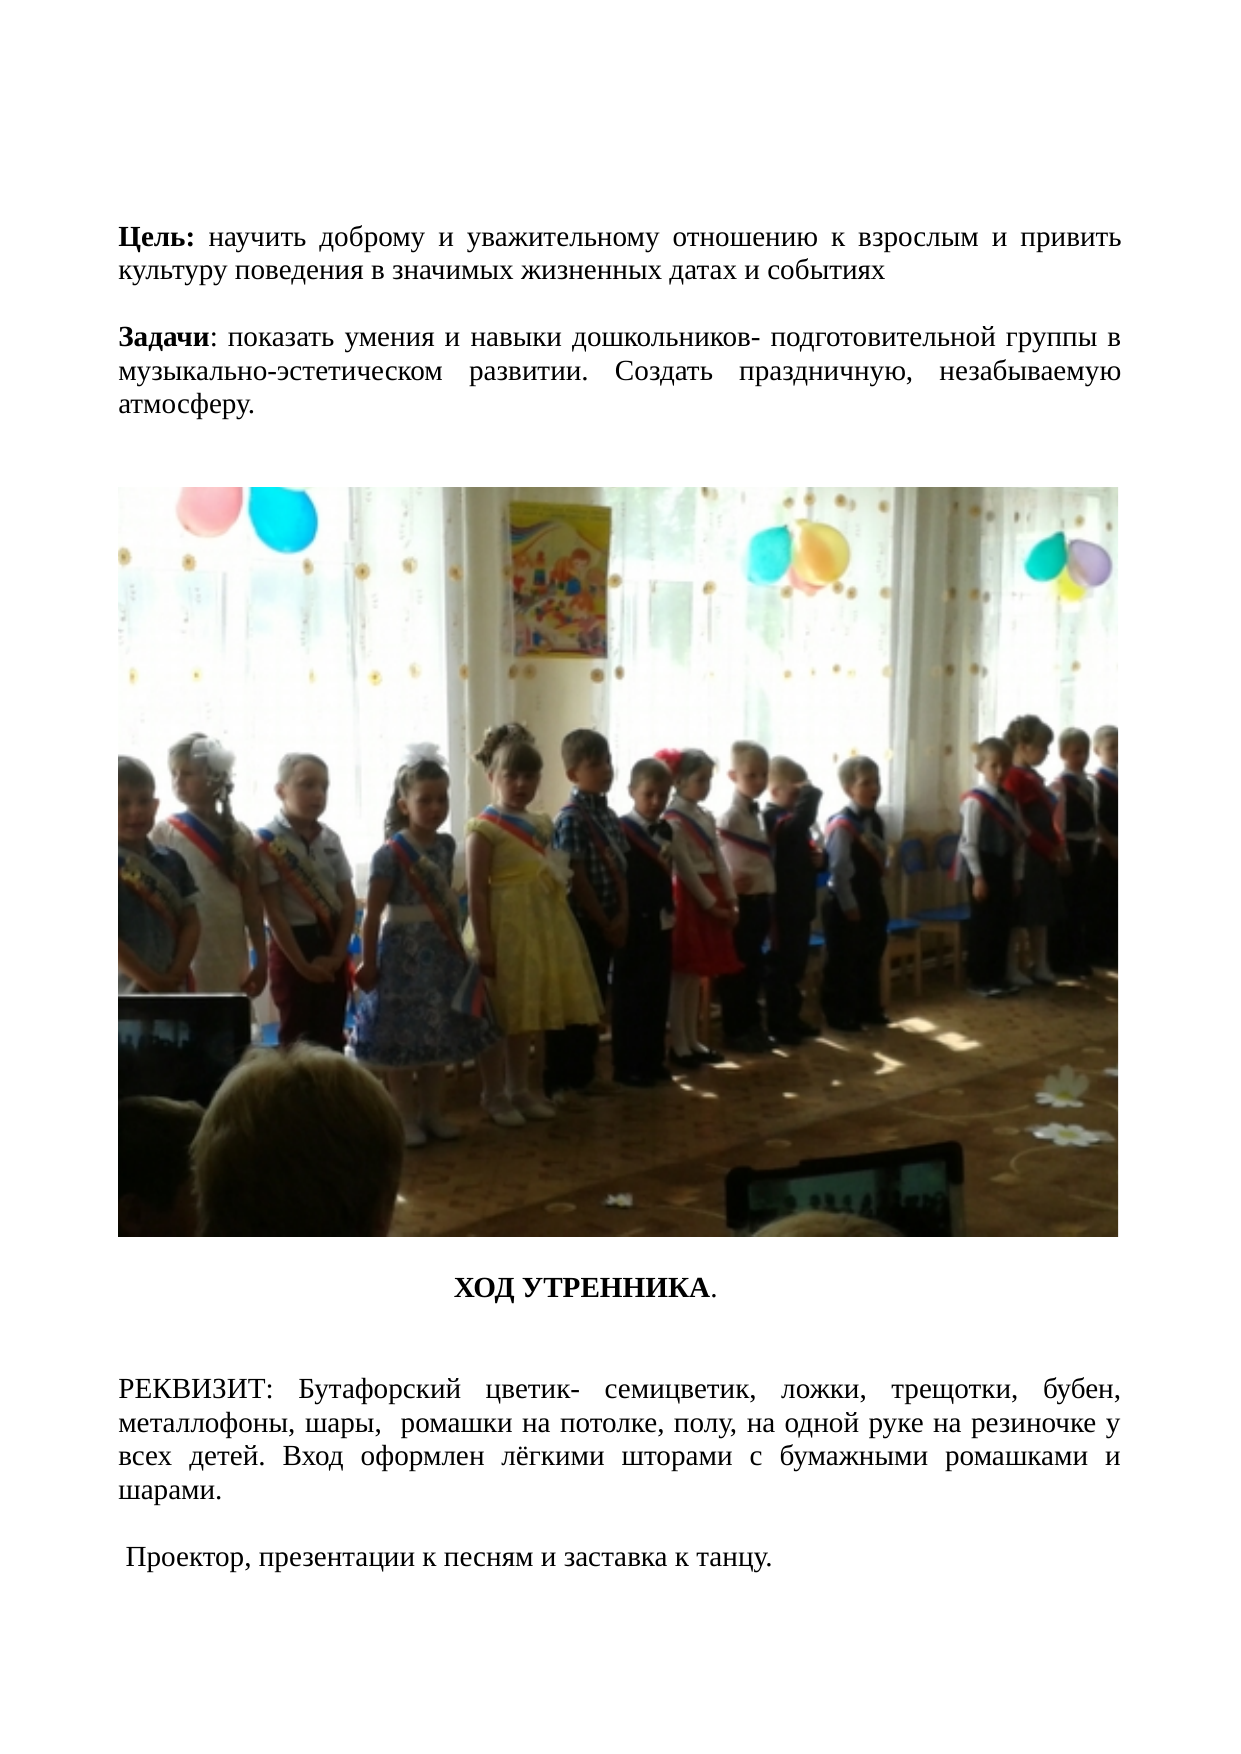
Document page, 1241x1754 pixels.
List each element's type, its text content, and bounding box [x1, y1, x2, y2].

text РЕКВИЗИТ: Бутафорский цветик- семицветик, ложки, трещотки, бубен, металлофоны, шары, ромашки на потолке, полу, на одной руке на резиночке у всех детей. Вход оформлен лёгкими шторами с бумажными ромашками и шарами. [118, 1371, 1122, 1505]
text Цель: научить доброму и уважительному отношению к взрослым и привить культуру поведения в значимых жизненных датах и событиях [118, 219, 1122, 286]
picture [118, 487, 1119, 1237]
text ХОД УТРЕННИКА. [118, 1271, 1122, 1304]
text Задачи: показать умения и навыки дошкольников- подготовительной группы в музыкально-эстетическом развитии. Создать праздничную, незабываемую атмосферу. [118, 319, 1122, 420]
text Проектор, презентации к песням и заставка к танцу. [118, 1539, 1122, 1572]
